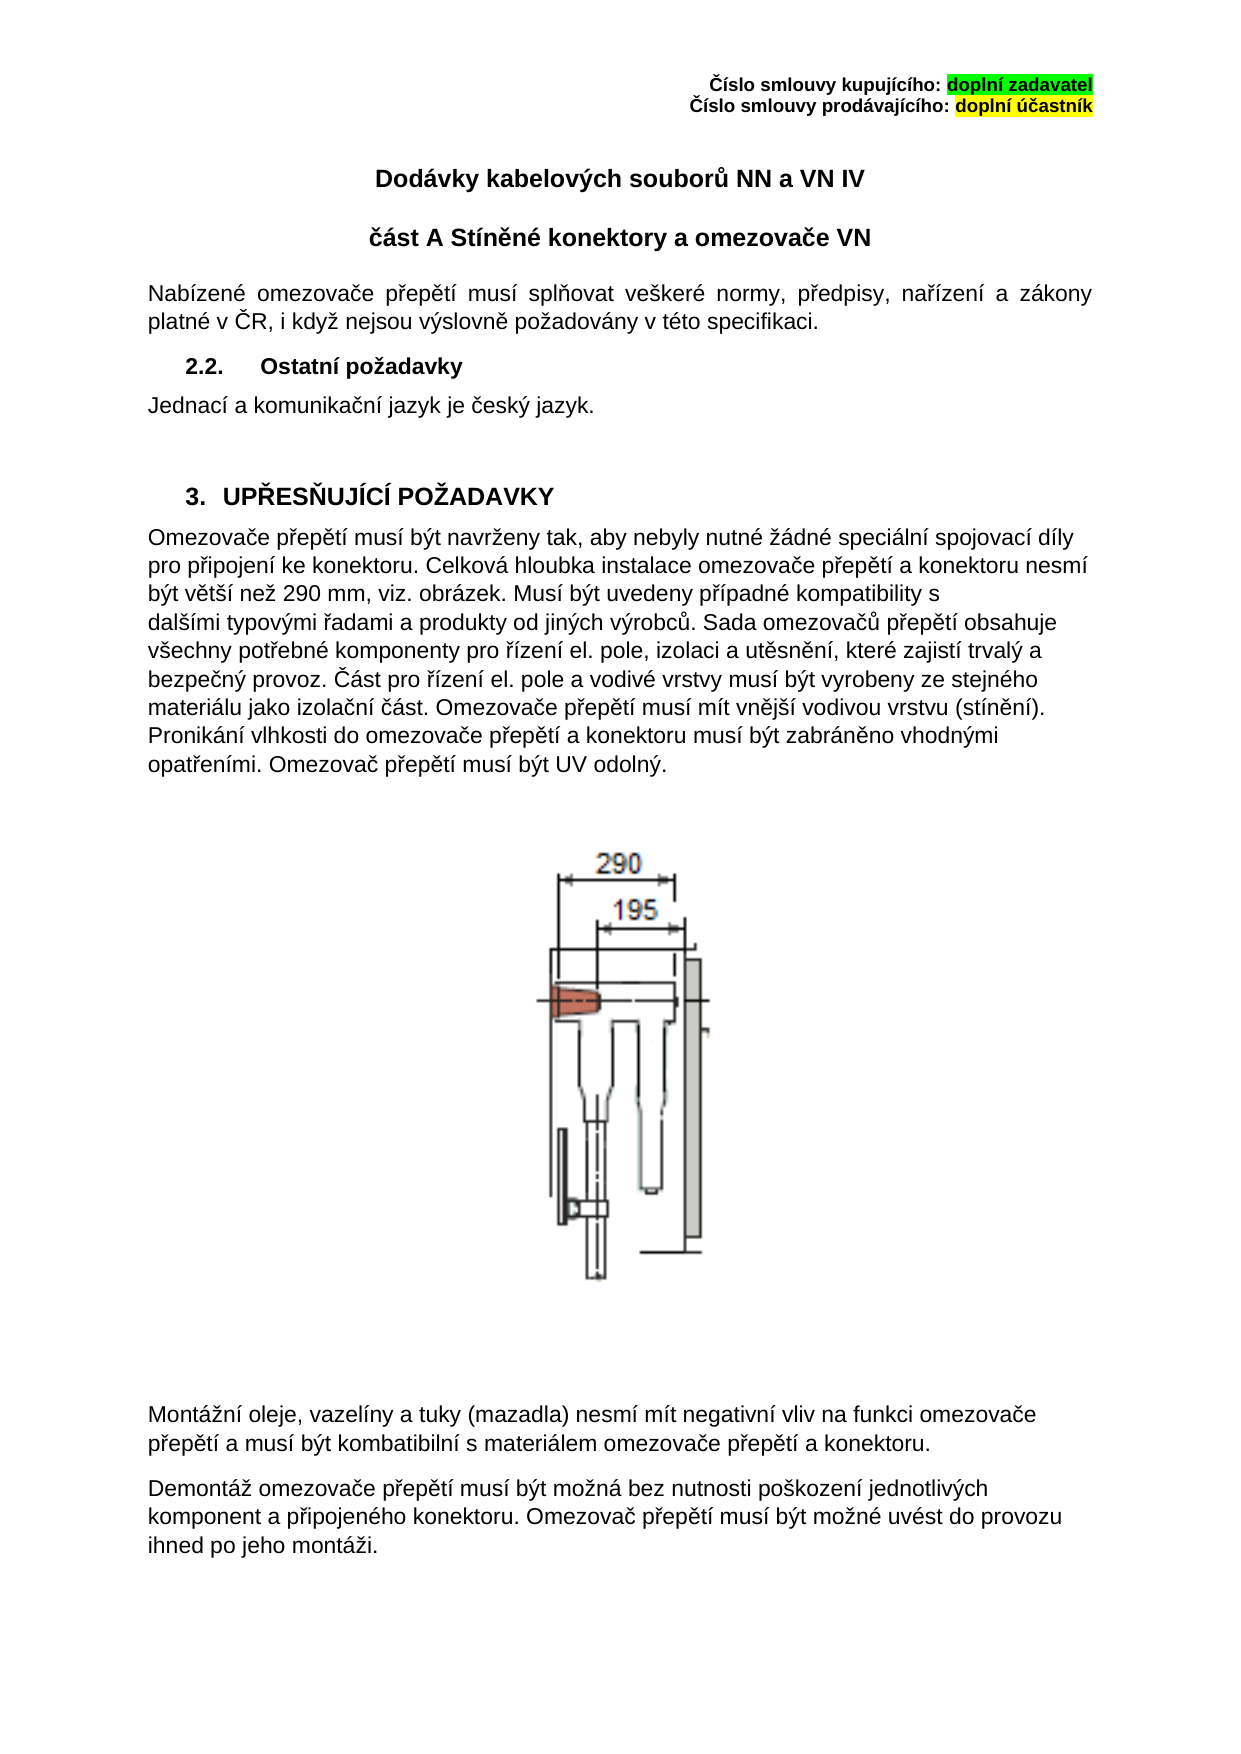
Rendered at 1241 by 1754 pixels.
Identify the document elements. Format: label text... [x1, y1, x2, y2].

picture [522, 841, 718, 1293]
text Omezovače přepětí musí být navrženy tak, aby nebyly nutné žádné speciální spojovací díly pro připojení ke konektoru. Celková hloubka instalace omezovače přepětí a konektoru nesmí být větší než 290 mm, viz. obrázek. Musí být uvedeny případné kompatibility s dalšími typovými řadami a produkty od jiných výrobců. Sada omezovačů přepětí obsahuje všechny potřebné komponenty pro řízení el. pole, izolaci a utěsnění, které zajistí trvalý a bezpečný provoz. Část pro řízení el. pole a vodivé vrstvy musí být vyrobeny ze stejného materiálu jako izolační část. Omezovače přepětí musí mít vnější vodivou vrstvu (stínění). Pronikání vlhkosti do omezovače přepětí a konektoru musí být zabráněno vhodnými opatřeními. Omezovač přepětí musí být UV odolný. [148, 523, 1093, 777]
text Nabízené omezovače přepětí musí splňovat veškeré normy, předpisy, nařízení a zákony platné v ČR, i když nejsou výslovně požadovány v této specifikaci. [148, 279, 1093, 334]
text Demontáž omezovače přepětí musí být možná bez nutnosti poškození jednotlivých komponent a připojeného konektoru. Omezovač přepětí musí být možné uvést do provozu ihned po jeho montáži. [148, 1475, 1093, 1558]
subtitle Ostatní požadavky [185, 353, 1093, 379]
subtitle Upřesňující požadavky [185, 482, 1093, 511]
text Montážní oleje, vazelíny a tuky (mazadla) nesmí mít negativní vliv na funkci omezovače přepětí a musí být kombatibilní s materiálem omezovače přepětí a konektoru. [148, 1401, 1093, 1456]
text Jednací a komunikační jazyk je český jazyk. [148, 392, 1093, 418]
